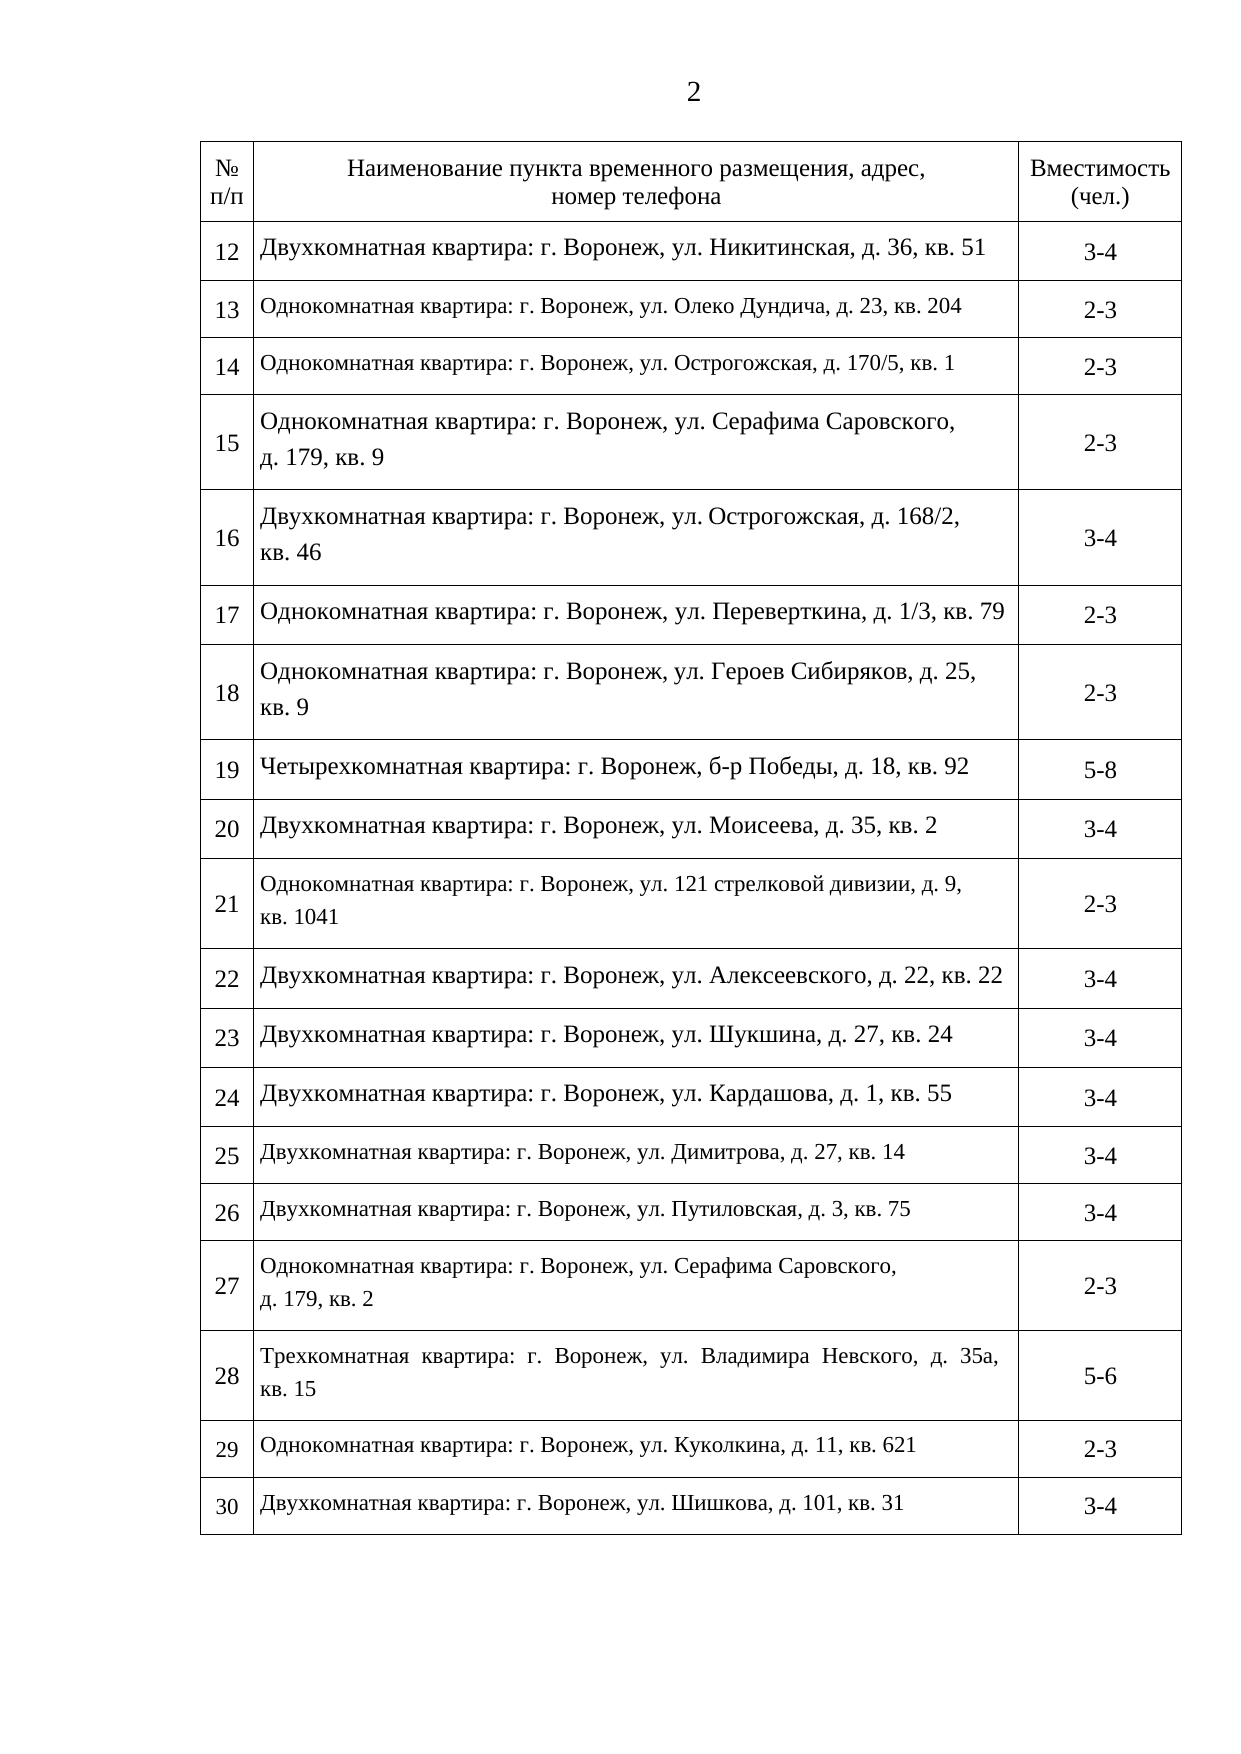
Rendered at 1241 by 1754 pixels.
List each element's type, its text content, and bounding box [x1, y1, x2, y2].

table_cell Однокомнатная квартира: г. Воронеж, ул. Серафима Саровского, д. 179, кв. 2 [254, 1241, 1018, 1330]
table_cell Двухкомнатная квартира: г. Воронеж, ул. Кардашова, д. 1, кв. 55 [254, 1068, 1018, 1126]
table_cell 3-4 [1019, 1009, 1181, 1067]
table_cell 2-3 [1019, 586, 1181, 644]
table_header № п/п [201, 142, 253, 221]
table_cell 18 [201, 645, 253, 739]
table_cell 3-4 [1019, 1068, 1181, 1126]
table_cell 2-3 [1019, 338, 1181, 394]
table_cell 16 [201, 490, 253, 585]
table_cell Однокомнатная квартира: г. Воронеж, ул. Героев Сибиряков, д. 25, кв. 9 [254, 645, 1018, 739]
table_cell 3-4 [1019, 490, 1181, 585]
table_cell 12 [201, 222, 253, 280]
table_cell 27 [201, 1241, 253, 1330]
table_cell Четырехкомнатная квартира: г. Воронеж, б-р Победы, д. 18, кв. 92 [254, 740, 1018, 799]
table_cell Двухкомнатная квартира: г. Воронеж, ул. Димитрова, д. 27, кв. 14 [254, 1127, 1018, 1183]
table_cell 2-3 [1019, 1421, 1181, 1477]
table_cell 30 [201, 1478, 253, 1534]
table_cell 23 [201, 1009, 253, 1067]
table_cell Однокомнатная квартира: г. Воронеж, ул. Серафима Саровского, д. 179, кв. 9 [254, 395, 1018, 489]
table_cell 2-3 [1019, 281, 1181, 337]
table_cell 2-3 [1019, 395, 1181, 489]
table_cell 14 [201, 338, 253, 394]
table_cell 3-4 [1019, 949, 1181, 1007]
table_cell Двухкомнатная квартира: г. Воронеж, ул. Путиловская, д. 3, кв. 75 [254, 1184, 1018, 1240]
table_cell 3-4 [1019, 1478, 1181, 1534]
table_cell 21 [201, 859, 253, 948]
table_cell 25 [201, 1127, 253, 1183]
table_cell 3-4 [1019, 222, 1181, 280]
table_cell 3-4 [1019, 1127, 1181, 1183]
table_cell 5-8 [1019, 740, 1181, 799]
table_cell 13 [201, 281, 253, 337]
table_cell 3-4 [1019, 1184, 1181, 1240]
table_cell 28 [201, 1331, 253, 1420]
table_cell 22 [201, 949, 253, 1007]
table_cell Однокомнатная квартира: г. Воронеж, ул. Олеко Дундича, д. 23, кв. 204 [254, 281, 1018, 337]
table_cell Однокомнатная квартира: г. Воронеж, ул. Куколкина, д. 11, кв. 621 [254, 1421, 1018, 1477]
table_cell Двухкомнатная квартира: г. Воронеж, ул. Никитинская, д. 36, кв. 51 [254, 222, 1018, 280]
table_cell Однокомнатная квартира: г. Воронеж, ул. 121 стрелковой дивизии, д. 9, кв. 1041 [254, 859, 1018, 948]
table_cell 20 [201, 800, 253, 858]
table_cell Двухкомнатная квартира: г. Воронеж, ул. Шукшина, д. 27, кв. 24 [254, 1009, 1018, 1067]
table_cell Двухкомнатная квартира: г. Воронеж, ул. Моисеева, д. 35, кв. 2 [254, 800, 1018, 858]
table_cell Двухкомнатная квартира: г. Воронеж, ул. Алексеевского, д. 22, кв. 22 [254, 949, 1018, 1007]
table_header Наименование пункта временного размещения, адрес, номер телефона [254, 142, 1018, 221]
table_cell 3-4 [1019, 800, 1181, 858]
table_cell Двухкомнатная квартира: г. Воронеж, ул. Шишкова, д. 101, кв. 31 [254, 1478, 1018, 1534]
table_header Вместимость (чел.) [1019, 142, 1181, 221]
table_cell 24 [201, 1068, 253, 1126]
table_cell 5-6 [1019, 1331, 1181, 1420]
table_cell 2-3 [1019, 645, 1181, 739]
table_cell Двухкомнатная квартира: г. Воронеж, ул. Острогожская, д. 168/2, кв. 46 [254, 490, 1018, 585]
table_cell 2-3 [1019, 1241, 1181, 1330]
table_cell 19 [201, 740, 253, 799]
table_cell 15 [201, 395, 253, 489]
table_cell Однокомнатная квартира: г. Воронеж, ул. Острогожская, д. 170/5, кв. 1 [254, 338, 1018, 394]
table_cell Однокомнатная квартира: г. Воронеж, ул. Переверткина, д. 1/3, кв. 79 [254, 586, 1018, 644]
table_cell 26 [201, 1184, 253, 1240]
table_cell Трехкомнатная квартира: г. Воронеж, ул. Владимира Невского, д. 35а, кв. 15 [254, 1331, 1018, 1420]
table_cell 17 [201, 586, 253, 644]
table_cell 2-3 [1019, 859, 1181, 948]
table_cell 29 [201, 1421, 253, 1477]
